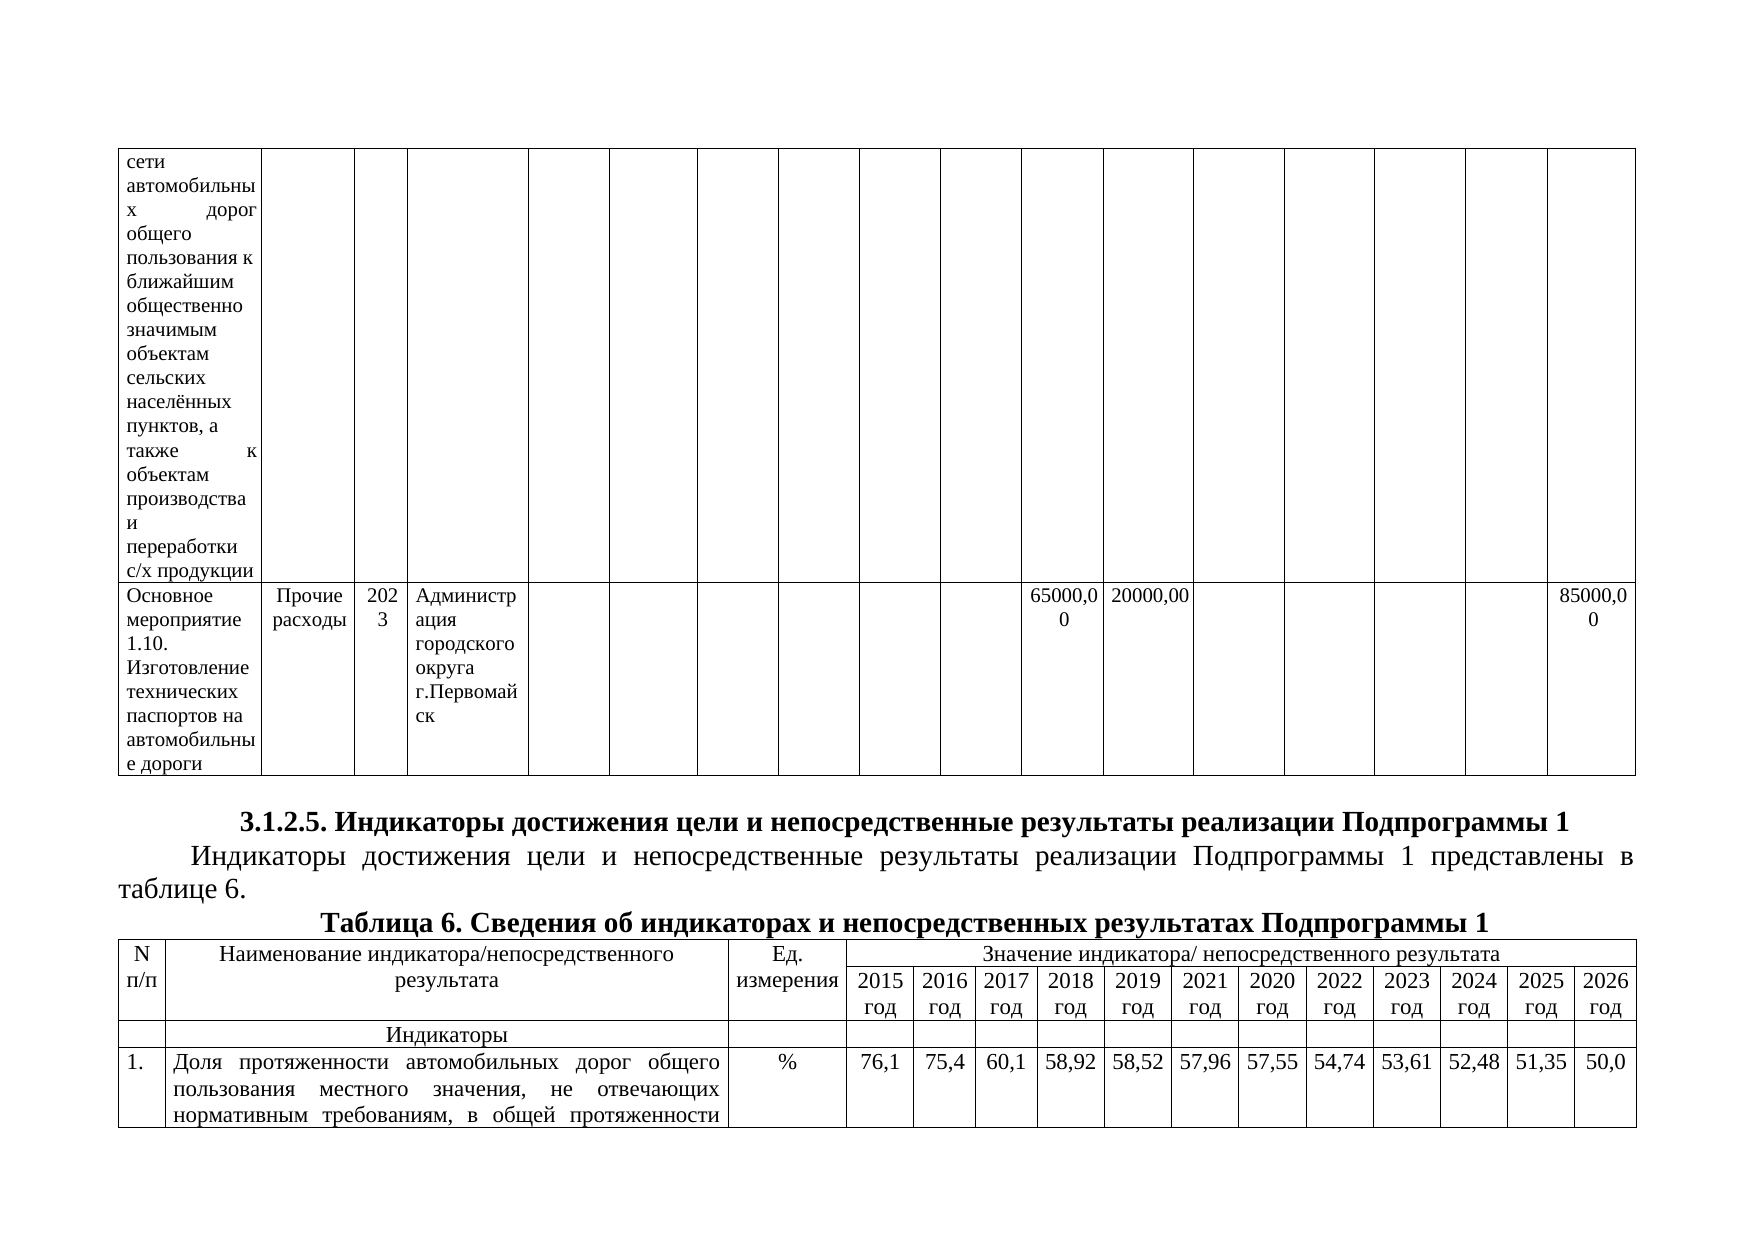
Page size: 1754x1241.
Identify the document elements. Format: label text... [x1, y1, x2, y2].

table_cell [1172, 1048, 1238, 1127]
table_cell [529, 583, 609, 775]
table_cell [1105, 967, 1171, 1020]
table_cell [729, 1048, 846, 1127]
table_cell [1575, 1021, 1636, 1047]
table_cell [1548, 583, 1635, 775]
text Индикаторы достижения цели и непосредственные результаты реализации Подпрограммы 1 представлены в таблице 6. [118, 838, 1636, 905]
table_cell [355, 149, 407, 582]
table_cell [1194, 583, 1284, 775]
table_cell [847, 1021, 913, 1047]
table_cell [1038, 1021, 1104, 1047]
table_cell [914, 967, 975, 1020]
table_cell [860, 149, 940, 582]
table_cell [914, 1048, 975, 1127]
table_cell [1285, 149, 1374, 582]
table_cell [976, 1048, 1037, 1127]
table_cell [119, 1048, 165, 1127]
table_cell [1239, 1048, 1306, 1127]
text 3.1.2.5. Индикаторы достижения цели и непосредственные результаты реализации Подпрограммы 1 [118, 804, 1636, 838]
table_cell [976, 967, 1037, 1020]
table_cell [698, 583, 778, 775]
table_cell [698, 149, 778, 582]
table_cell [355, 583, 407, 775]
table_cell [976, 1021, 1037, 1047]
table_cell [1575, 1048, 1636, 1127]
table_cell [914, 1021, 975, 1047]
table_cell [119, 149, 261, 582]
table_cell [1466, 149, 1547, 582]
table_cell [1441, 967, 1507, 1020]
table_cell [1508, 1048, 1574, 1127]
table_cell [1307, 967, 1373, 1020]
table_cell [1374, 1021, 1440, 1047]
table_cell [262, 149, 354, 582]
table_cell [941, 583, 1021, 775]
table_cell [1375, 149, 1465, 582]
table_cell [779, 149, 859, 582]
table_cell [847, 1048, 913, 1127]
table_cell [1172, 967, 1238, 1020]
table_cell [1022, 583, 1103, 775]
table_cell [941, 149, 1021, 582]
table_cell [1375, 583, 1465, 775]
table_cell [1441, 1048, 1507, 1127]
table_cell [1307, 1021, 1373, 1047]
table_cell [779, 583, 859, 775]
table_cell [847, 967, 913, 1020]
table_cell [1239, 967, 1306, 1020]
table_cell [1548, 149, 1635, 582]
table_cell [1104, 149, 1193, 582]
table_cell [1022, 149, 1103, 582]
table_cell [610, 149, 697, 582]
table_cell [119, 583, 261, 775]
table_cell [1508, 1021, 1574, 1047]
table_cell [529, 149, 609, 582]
text Таблица 6. Сведения об индикаторах и непосредственных результатах Подпрограммы 1 [118, 905, 1636, 939]
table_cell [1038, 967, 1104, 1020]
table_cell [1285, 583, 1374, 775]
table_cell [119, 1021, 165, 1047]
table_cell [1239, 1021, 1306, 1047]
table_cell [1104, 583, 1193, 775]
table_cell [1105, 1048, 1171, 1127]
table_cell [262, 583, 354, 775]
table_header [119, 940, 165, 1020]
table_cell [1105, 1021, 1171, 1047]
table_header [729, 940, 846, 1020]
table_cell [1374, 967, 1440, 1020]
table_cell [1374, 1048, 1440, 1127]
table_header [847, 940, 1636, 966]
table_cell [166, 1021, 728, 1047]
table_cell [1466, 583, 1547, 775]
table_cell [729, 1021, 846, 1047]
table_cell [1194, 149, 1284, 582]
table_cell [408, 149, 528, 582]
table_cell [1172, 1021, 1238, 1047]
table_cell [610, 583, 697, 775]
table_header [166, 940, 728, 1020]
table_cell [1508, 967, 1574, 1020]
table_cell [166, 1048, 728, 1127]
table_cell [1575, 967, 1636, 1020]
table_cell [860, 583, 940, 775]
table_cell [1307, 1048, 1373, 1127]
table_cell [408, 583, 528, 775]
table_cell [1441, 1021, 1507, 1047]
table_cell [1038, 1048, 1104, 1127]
